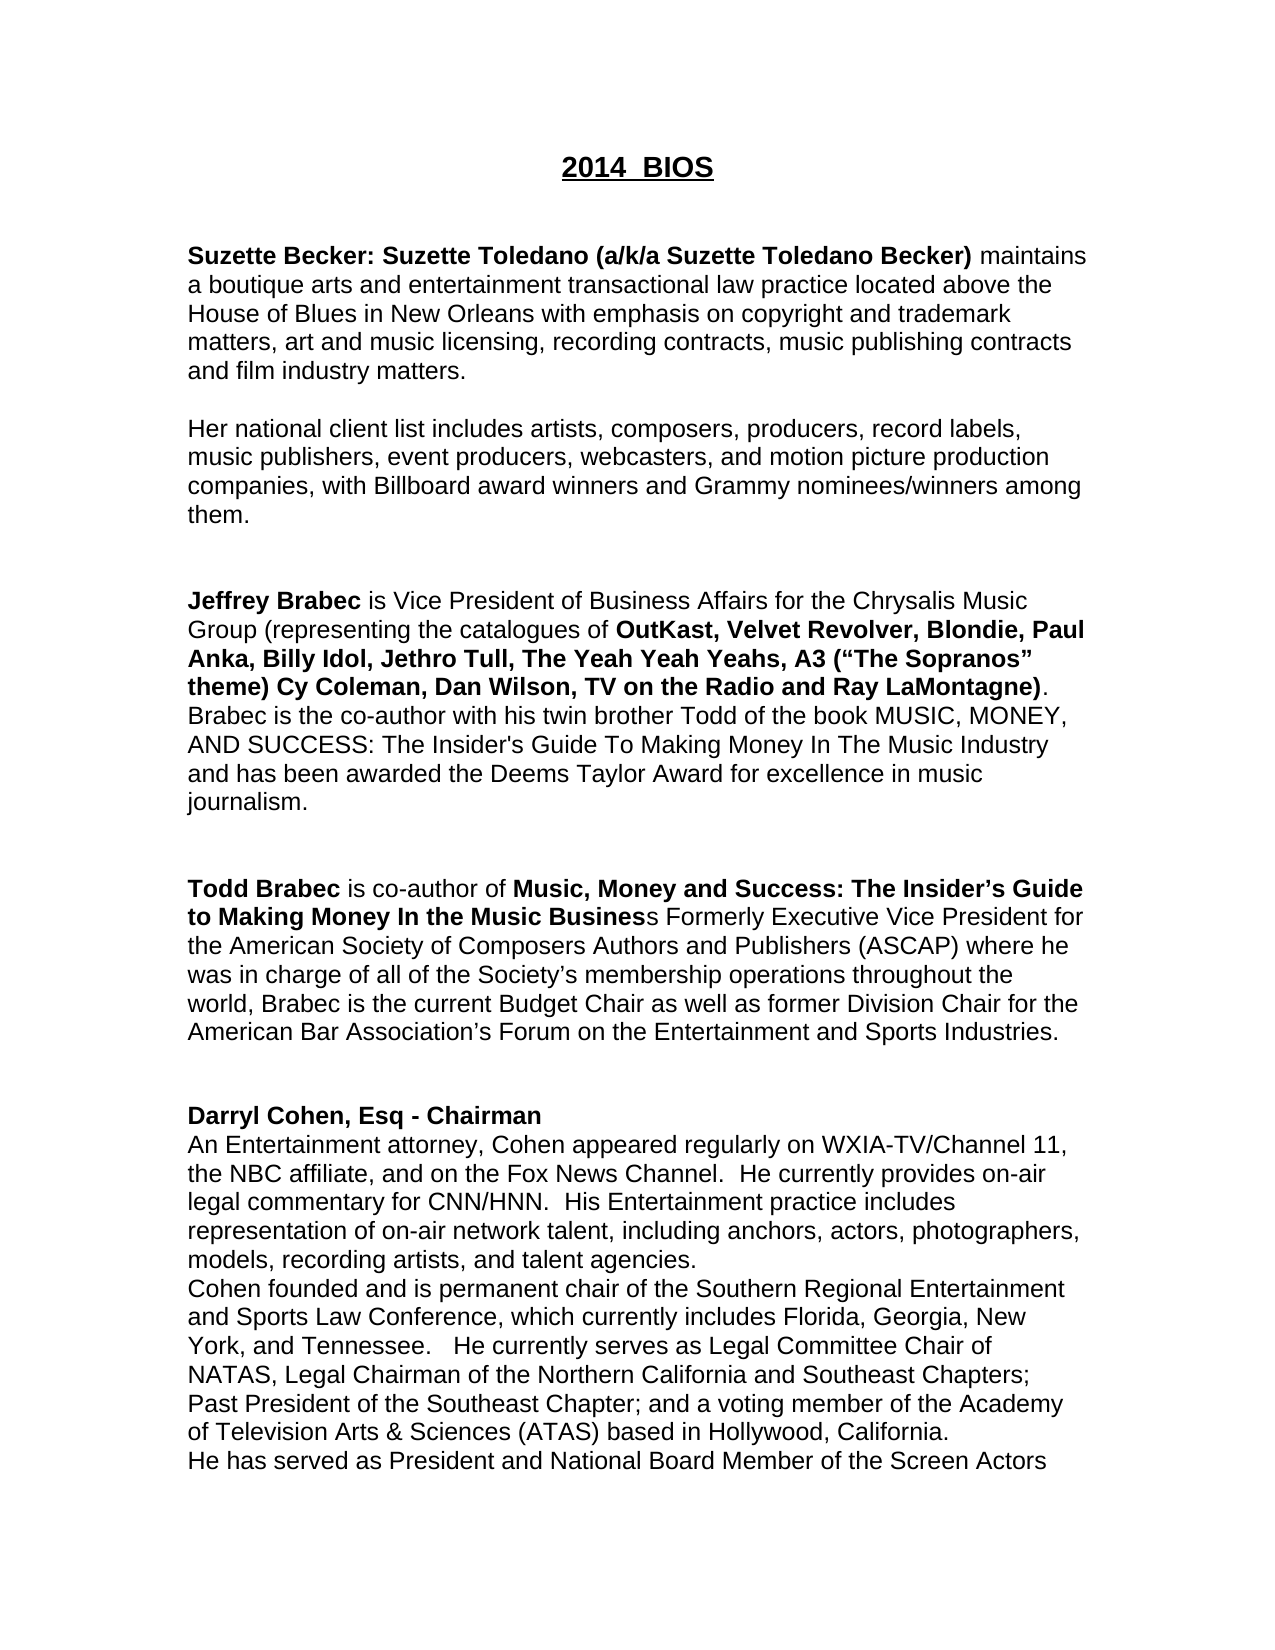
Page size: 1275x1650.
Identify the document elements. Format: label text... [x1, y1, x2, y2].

text Jeffrey Brabec is Vice President of Business Affairs for the Chrysalis Music Group (representing the catalogues of OutKast, Velvet Revolver, Blondie, Paul Anka, Billy Idol, Jethro Tull, The Yeah Yeah Yeahs, A3 (“The Sopranos” theme) Cy Coleman, Dan Wilson, TV on the Radio and Ray LaMontagne). Brabec is the co-author with his twin brother Todd of the book MUSIC, MONEY, AND SUCCESS: The Insider's Guide To Making Money In The Music Industry and has been awarded the Deems Taylor Award for excellence in music journalism. [187, 586, 1087, 816]
text Her national client list includes artists, composers, producers, record labels, music publishers, event producers, webcasters, and motion picture production companies, with Billboard award winners and Grammy nominees/winners among them. [187, 413, 1087, 528]
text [187, 1101, 1087, 1475]
title 2014 BIOS [187, 150, 1087, 183]
text Suzette Becker: Suzette Toledano (a/k/a Suzette Toledano Becker) maintains a boutique arts and entertainment transactional law practice located above the House of Blues in New Orleans with emphasis on copyright and trademark matters, art and music licensing, recording contracts, music publishing contracts and film industry matters. [187, 241, 1087, 385]
text Todd Brabec is co-author of Music, Money and Success: The Insider’s Guide to Making Money In the Music Business Formerly Executive Vice President for the American Society of Composers Authors and Publishers (ASCAP) where he was in charge of all of the Society’s membership operations throughout the world, Brabec is the current Budget Chair as well as former Division Chair for the American Bar Association’s Forum on the Entertainment and Sports Industries. [187, 873, 1087, 1046]
